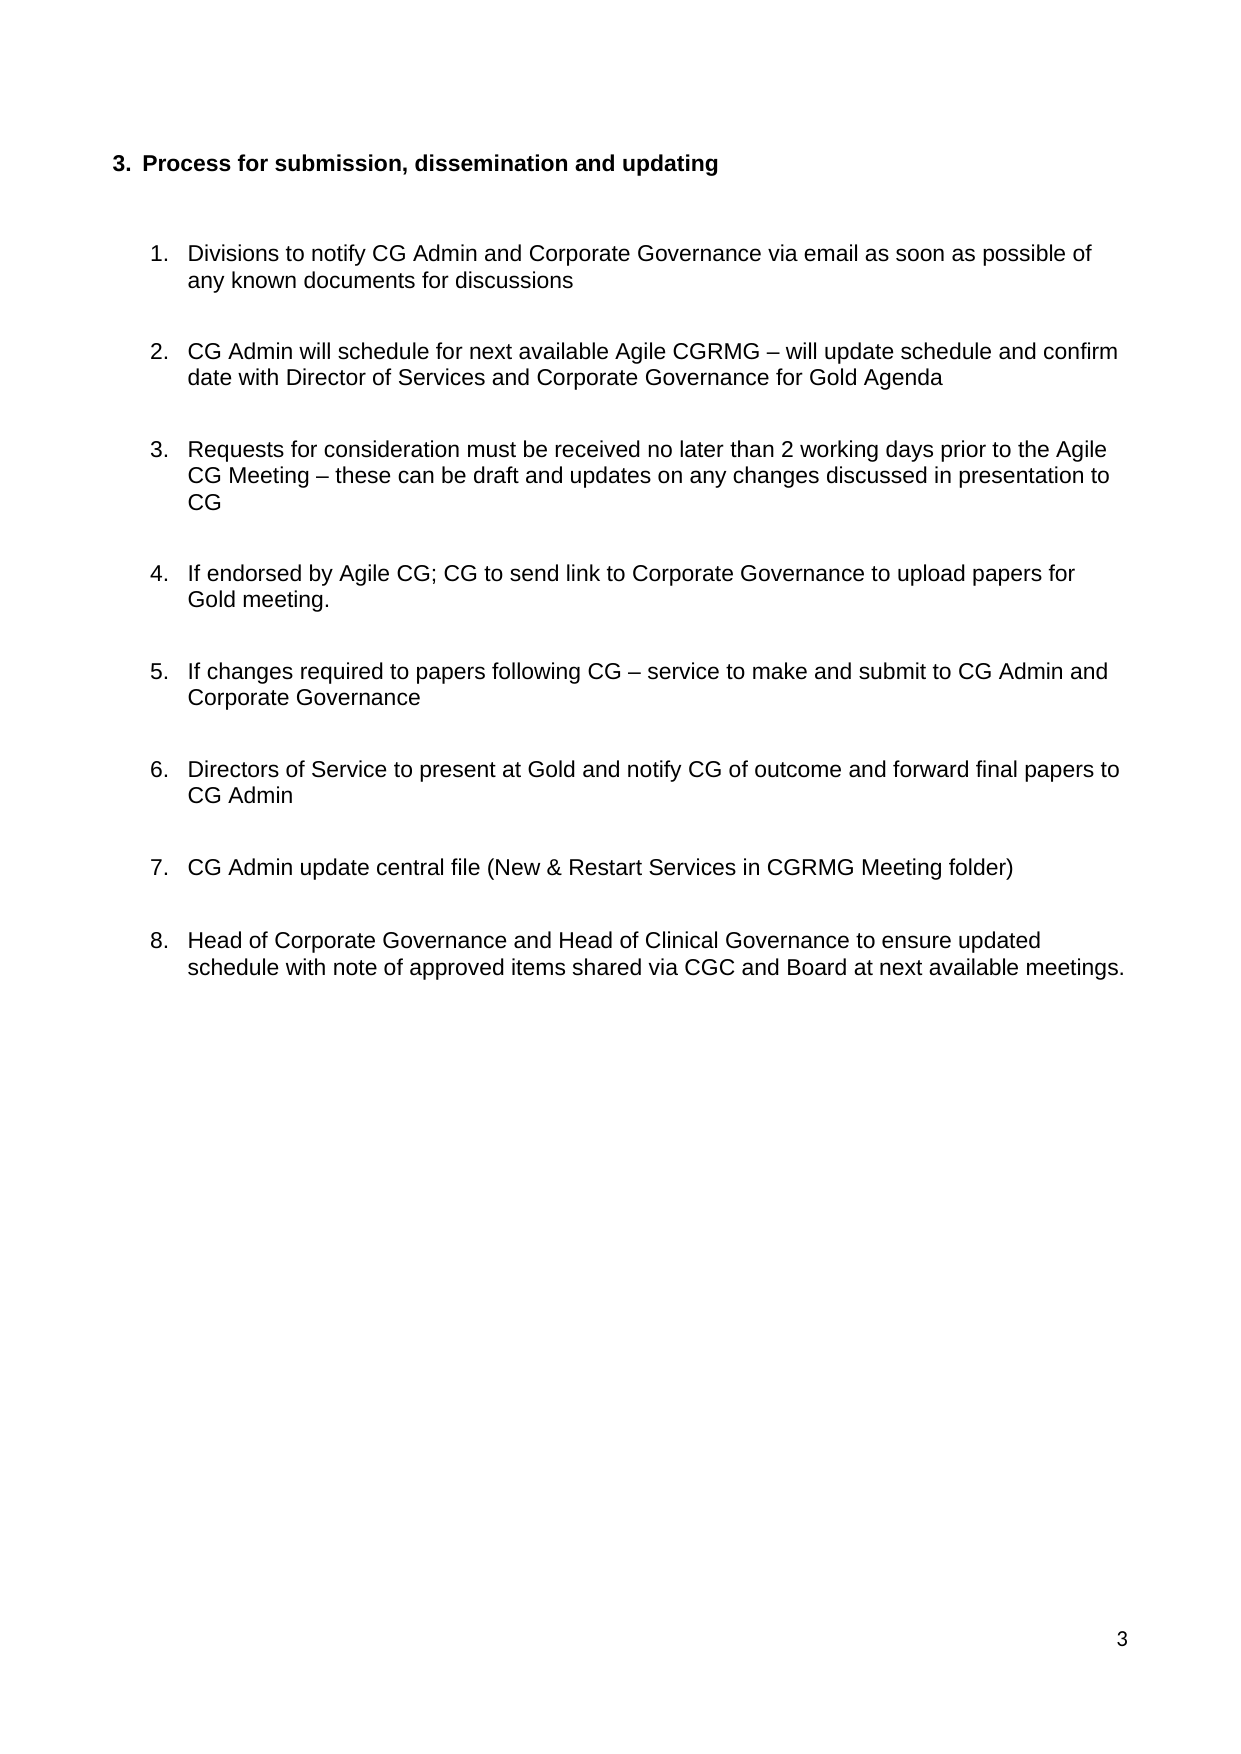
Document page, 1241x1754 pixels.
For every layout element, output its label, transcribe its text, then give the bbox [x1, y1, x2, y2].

list Divisions to notify CG Admin and Corporate Governance via email as soon as possible of any known documents for discussions [150, 240, 1128, 293]
list Process for submission, dissemination and updating [112, 150, 1128, 176]
list CG Admin will schedule for next available Agile CGRMG – will update schedule and confirm date with Director of Services and Corporate Governance for Gold Agenda [150, 338, 1128, 391]
list If changes required to papers following CG – service to make and submit to CG Admin and Corporate Governance [150, 658, 1128, 711]
list Directors of Service to present at Gold and notify CG of outcome and forward final papers to CG Admin [150, 756, 1128, 808]
list Head of Corporate Governance and Head of Clinical Governance to ensure updated schedule with note of approved items shared via CGC and Board at next available meetings. [150, 927, 1128, 980]
list Requests for consideration must be received no later than 2 working days prior to the Agile CG Meeting – these can be draft and updates on any changes discussed in presentation to CG [150, 436, 1128, 515]
list If endorsed by Agile CG; CG to send link to Corporate Governance to upload papers for Gold meeting. [150, 560, 1128, 613]
list CG Admin update central file (New & Restart Services in CGRMG Meeting folder) [150, 853, 1128, 880]
